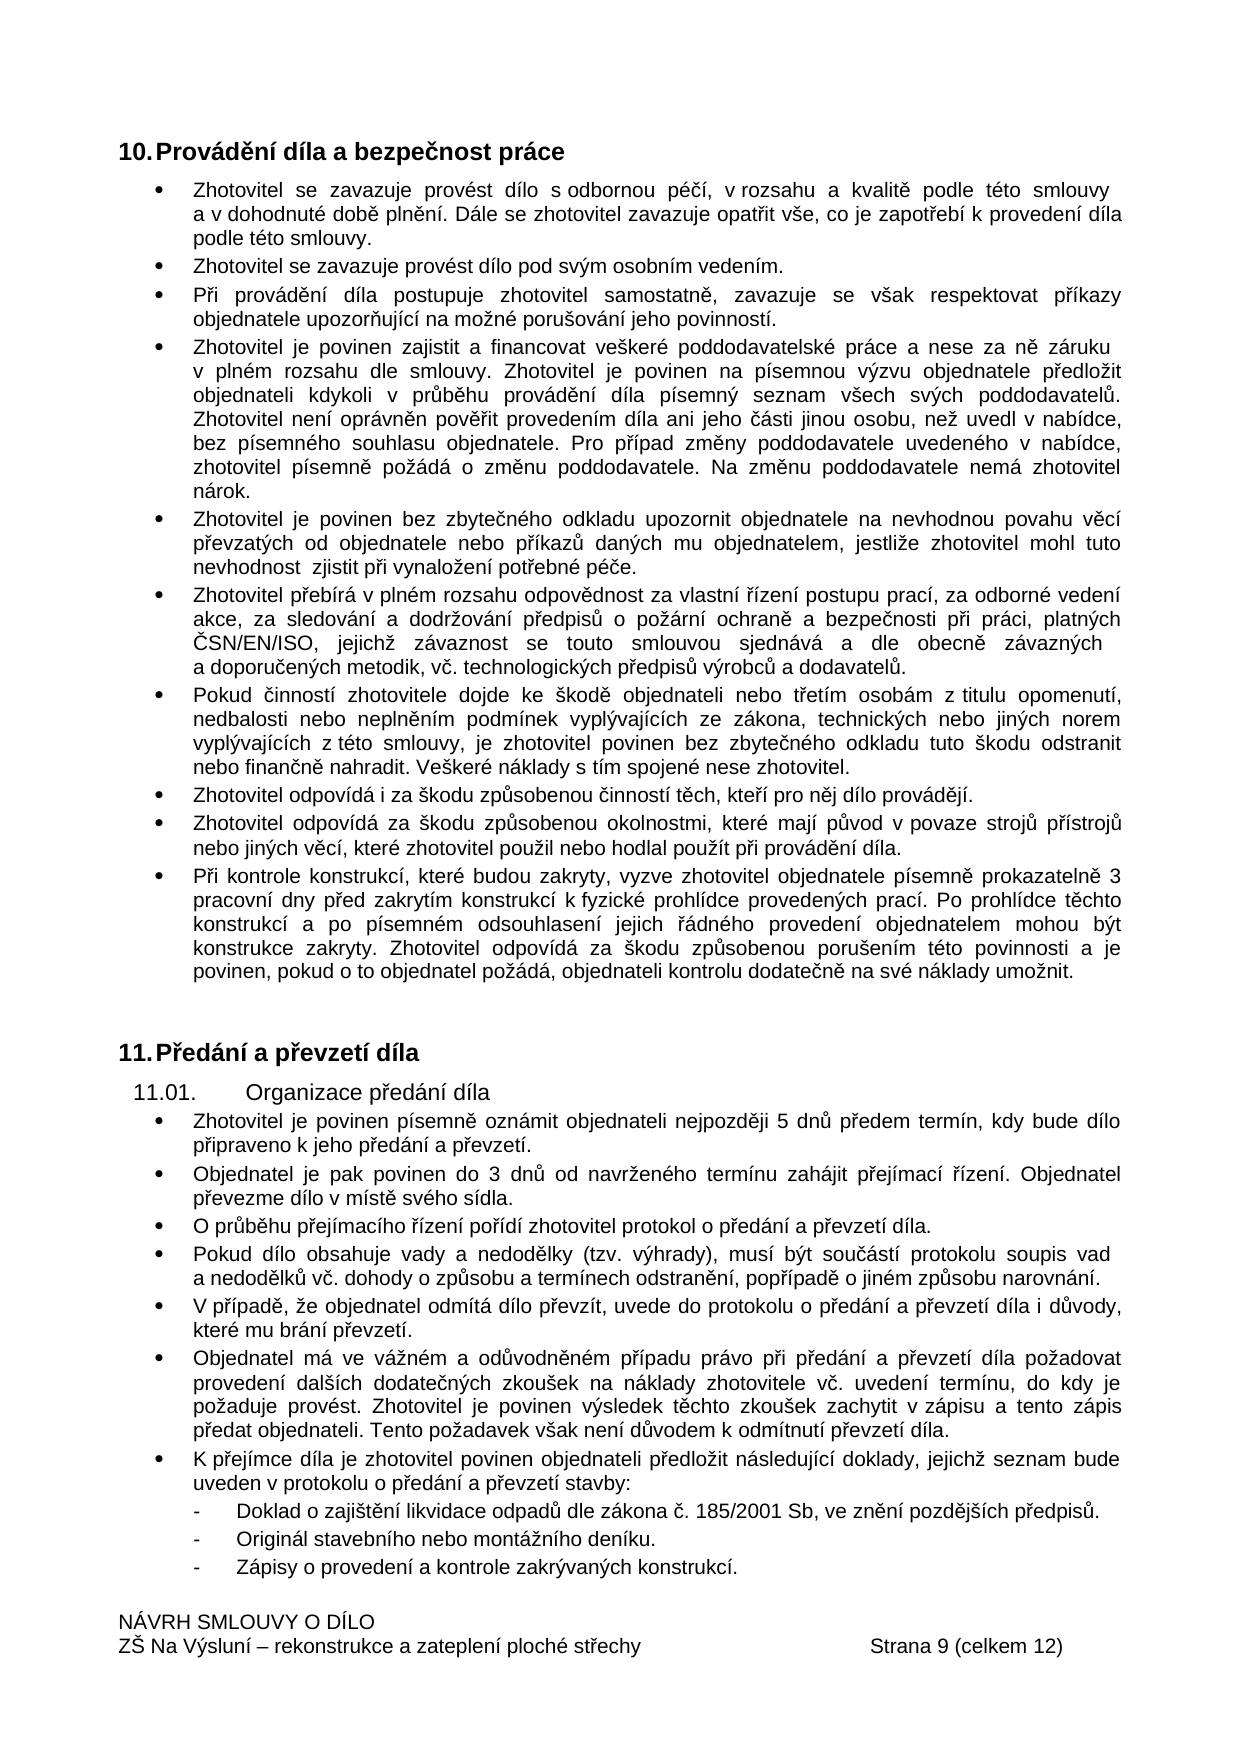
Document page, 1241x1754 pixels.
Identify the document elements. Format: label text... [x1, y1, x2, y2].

text - Originál stavebního nebo montážního deníku. [193, 1527, 1122, 1551]
subtitle Provádění díla a bezpečnost práce [118, 137, 1122, 166]
text Zhotovitel je povinen zajistit a financovat veškeré poddodavatelské práce a nese za ně záruku v plném rozsahu dle smlouvy. Zhotovitel je povinen na písemnou výzvu objednatele předložit objednateli kdykoli v průběhu provádění díla písemný seznam všech svých poddodavatelů. Zhotovitel není oprávněn pověřit provedením díla ani jeho části jinou osobu, než uvedl v nabídce, bez písemného souhlasu objednatele. Pro případ změny poddodavatele uvedeného v nabídce, zhotovitel písemně požádá o změnu poddodavatele. Na změnu poddodavatele nemá zhotovitel nárok. [155, 335, 1122, 502]
text - Doklad o zajištění likvidace odpadů dle zákona č. 185/2001 Sb, ve znění pozdějších předpisů. [193, 1498, 1122, 1522]
subtitle Předání a převzetí díla [118, 1037, 1122, 1066]
text Objednatel má ve vážném a odůvodněném případu právo při předání a převzetí díla požadovat provedení dalších dodatečných zkoušek na náklady zhotovitele vč. uvedení termínu, do kdy je požaduje provést. Zhotovitel je povinen výsledek těchto zkoušek zachytit v zápisu a tento zápis předat objednateli. Tento požadavek však není důvodem k odmítnutí převzetí díla. [155, 1346, 1122, 1442]
text Při provádění díla postupuje zhotovitel samostatně, zavazuje se však respektovat příkazy objednatele upozorňující na možné porušování jeho povinností. [155, 282, 1122, 331]
text K přejímce díla je zhotovitel povinen objednateli předložit následující doklady, jejichž seznam bude uveden v protokolu o předání a převzetí stavby: [155, 1446, 1122, 1494]
text Zhotovitel se zavazuje provést dílo s odbornou péčí, v rozsahu a kvalitě podle této smlouvy a v dohodnuté době plnění. Dále se zhotovitel zavazuje opatřit vše, co je zapotřebí k provedení díla podle této smlouvy. [155, 178, 1122, 250]
subtitle Organizace předání díla [133, 1079, 1122, 1105]
text Pokud dílo obsahuje vady a nedodělky (tzv. výhrady), musí být součástí protokolu soupis vad a nedodělků vč. dohody o způsobu a termínech odstranění, popřípadě o jiném způsobu narovnání. [155, 1242, 1122, 1290]
text Pokud činností zhotovitele dojde ke škodě objednateli nebo třetím osobám z titulu opomenutí, nedbalosti nebo neplněním podmínek vyplývajících ze zákona, technických nebo jiných norem vyplývajících z této smlouvy, je zhotovitel povinen bez zbytečného odkladu tuto škodu odstranit nebo finančně nahradit. Veškeré náklady s tím spojené nese zhotovitel. [155, 683, 1122, 779]
text Zhotovitel je povinen bez zbytečného odkladu upozornit objednatele na nevhodnou povahu věcí převzatých od objednatele nebo příkazů daných mu objednatelem, jestliže zhotovitel mohl tuto nevhodnost zjistit při vynaložení potřebné péče. [155, 507, 1122, 579]
text - Zápisy o provedení a kontrole zakrývaných konstrukcí. [193, 1555, 1122, 1579]
text V případě, že objednatel odmítá dílo převzít, uvede do protokolu o předání a převzetí díla i důvody, které mu brání převzetí. [155, 1294, 1122, 1342]
text Zhotovitel se zavazuje provést dílo pod svým osobním vedením. [155, 254, 1122, 278]
text Při kontrole konstrukcí, které budou zakryty, vyzve zhotovitel objednatele písemně prokazatelně 3 pracovní dny před zakrytím konstrukcí k fyzické prohlídce provedených prací. Po prohlídce těchto konstrukcí a po písemném odsouhlasení jejich řádného provedení objednatelem mohou být konstrukce zakryty. Zhotovitel odpovídá za škodu způsobenou porušením této povinnosti a je povinen, pokud o to objednatel požádá, objednateli kontrolu dodatečně na své náklady umožnit. [155, 863, 1122, 983]
text Zhotovitel odpovídá i za škodu způsobenou činností těch, kteří pro něj dílo provádějí. [155, 783, 1122, 807]
text Zhotovitel odpovídá za škodu způsobenou okolnostmi, které mají původ v povaze strojů přístrojů nebo jiných věcí, které zhotovitel použil nebo hodlal použít při provádění díla. [155, 811, 1122, 859]
text Zhotovitel přebírá v plném rozsahu odpovědnost za vlastní řízení postupu prací, za odborné vedení akce, za sledování a dodržování předpisů o požární ochraně a bezpečnosti při práci, platných ČSN/EN/ISO, jejichž závaznost se touto smlouvou sjednává a dle obecně závazných a doporučených metodik, vč. technologických předpisů výrobců a dodavatelů. [155, 583, 1122, 679]
text O průběhu přejímacího řízení pořídí zhotovitel protokol o předání a převzetí díla. [155, 1214, 1122, 1238]
text Objednatel je pak povinen do 3 dnů od navrženého termínu zahájit přejímací řízení. Objednatel převezme dílo v místě svého sídla. [155, 1161, 1122, 1209]
text Zhotovitel je povinen písemně oznámit objednateli nejpozději 5 dnů předem termín, kdy bude dílo připraveno k jeho předání a převzetí. [155, 1109, 1122, 1157]
